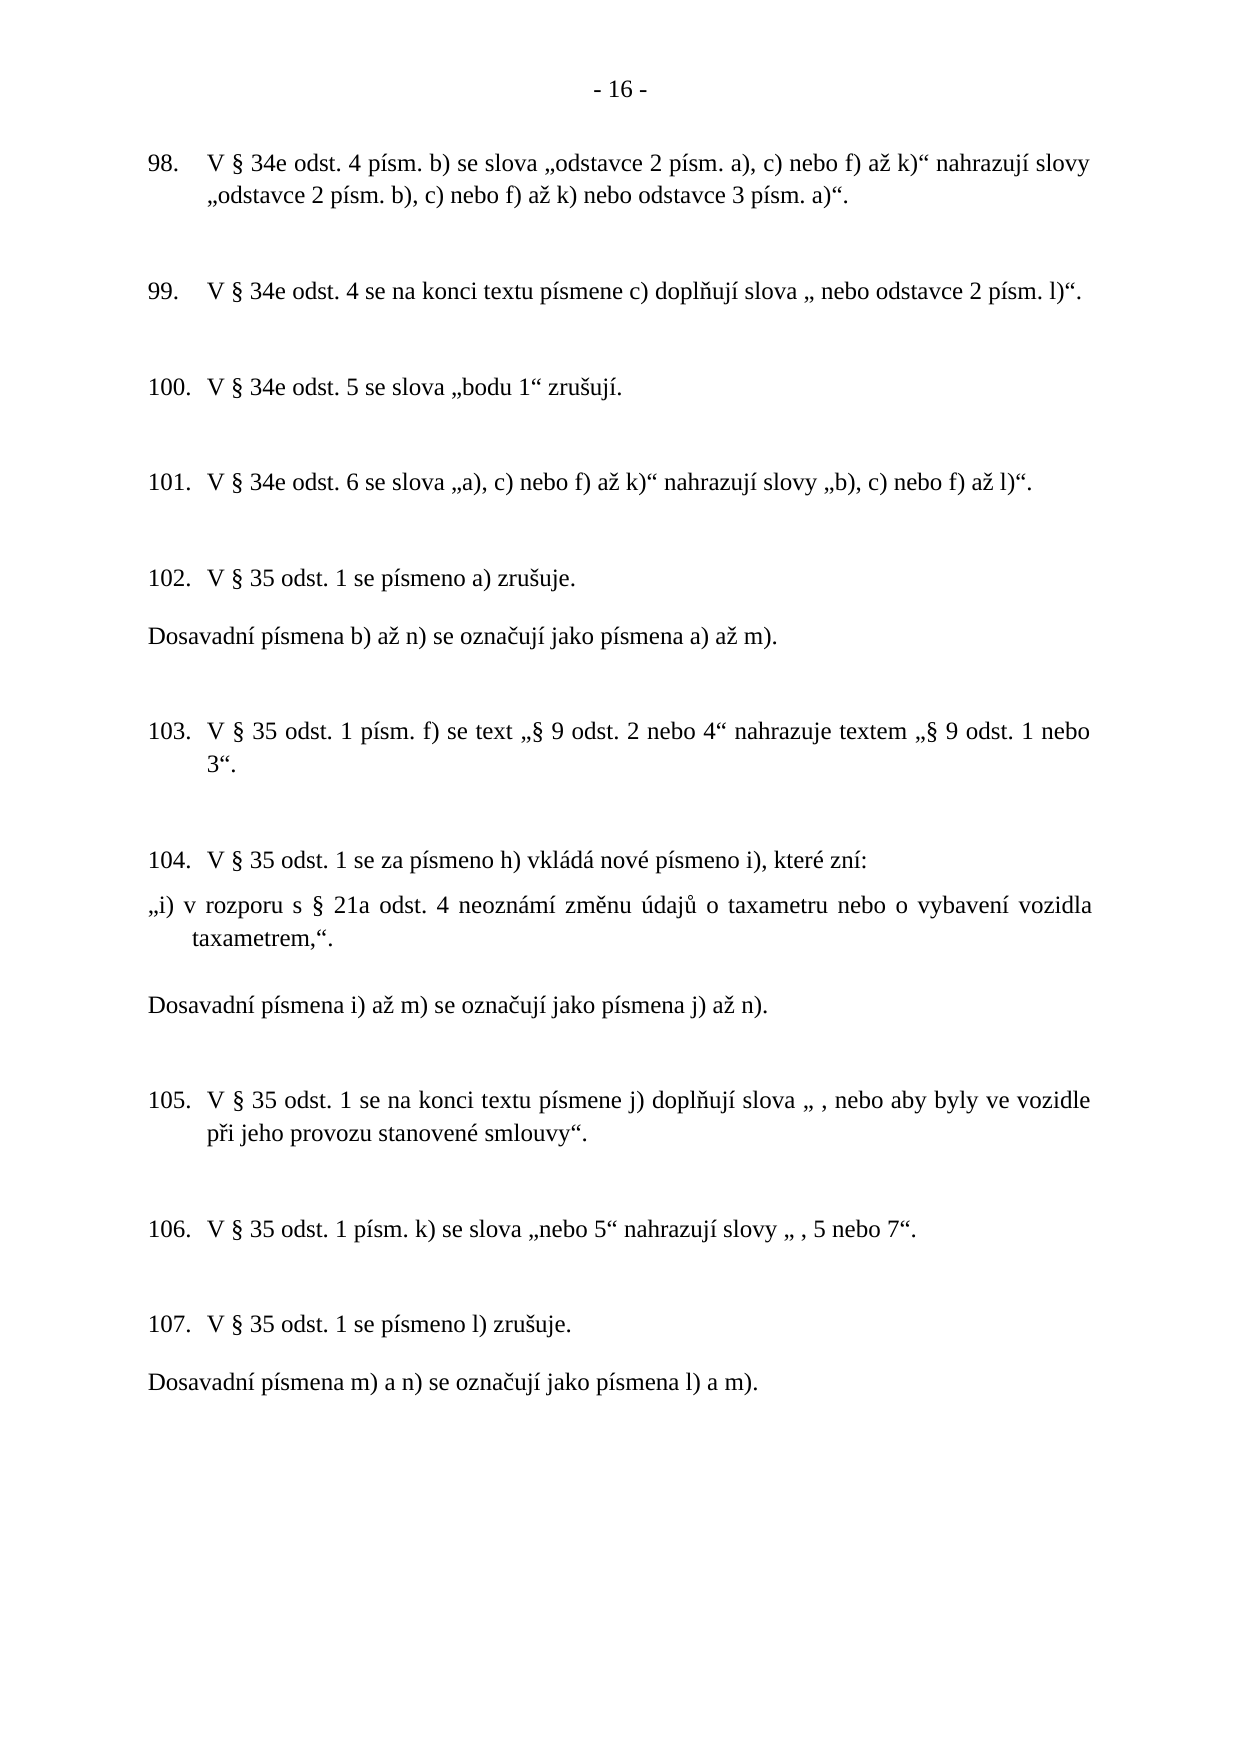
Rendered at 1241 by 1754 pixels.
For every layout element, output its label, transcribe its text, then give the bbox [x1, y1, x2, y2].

text V § 34e odst. 4 písm. b) se slova „odstavce 2 písm. a), c) nebo f) až k)“ nahrazují slovy „odstavce 2 písm. b), c) nebo f) až k) nebo odstavce 3 písm. a)“. [148, 148, 1093, 209]
text V § 35 odst. 1 písm. f) se text „§ 9 odst. 2 nebo 4“ nahrazuje textem „§ 9 odst. 1 nebo 3“. [148, 716, 1093, 778]
text Dosavadní písmena b) až n) se označují jako písmena a) až m). [148, 621, 1093, 649]
text Dosavadní písmena i) až m) se označují jako písmena j) až n). [148, 990, 1093, 1018]
text V § 35 odst. 1 se písmeno l) zrušuje. [148, 1309, 1093, 1338]
text „i) v rozporu s § 21a odst. 4 neoznámí změnu údajů o taxametru nebo o vybavení vozidla taxametrem,“. [148, 890, 1093, 952]
text V § 34e odst. 5 se slova „bodu 1“ zrušují. [148, 372, 1093, 400]
text V § 34e odst. 4 se na konci textu písmene c) doplňují slova „ nebo odstavce 2 písm. l)“. [148, 276, 1093, 305]
text V § 35 odst. 1 se písmeno a) zrušuje. [148, 563, 1093, 591]
text V § 35 odst. 1 se na konci textu písmene j) doplňují slova „ , nebo aby byly ve vozidle při jeho provozu stanovené smlouvy“. [148, 1085, 1093, 1147]
text V § 34e odst. 6 se slova „a), c) nebo f) až k)“ nahrazují slovy „b), c) nebo f) až l)“. [148, 467, 1093, 496]
text Dosavadní písmena m) a n) se označují jako písmena l) a m). [148, 1367, 1093, 1396]
text V § 35 odst. 1 se za písmeno h) vkládá nové písmeno i), které zní: [148, 845, 1093, 873]
text V § 35 odst. 1 písm. k) se slova „nebo 5“ nahrazují slovy „ , 5 nebo 7“. [148, 1214, 1093, 1242]
